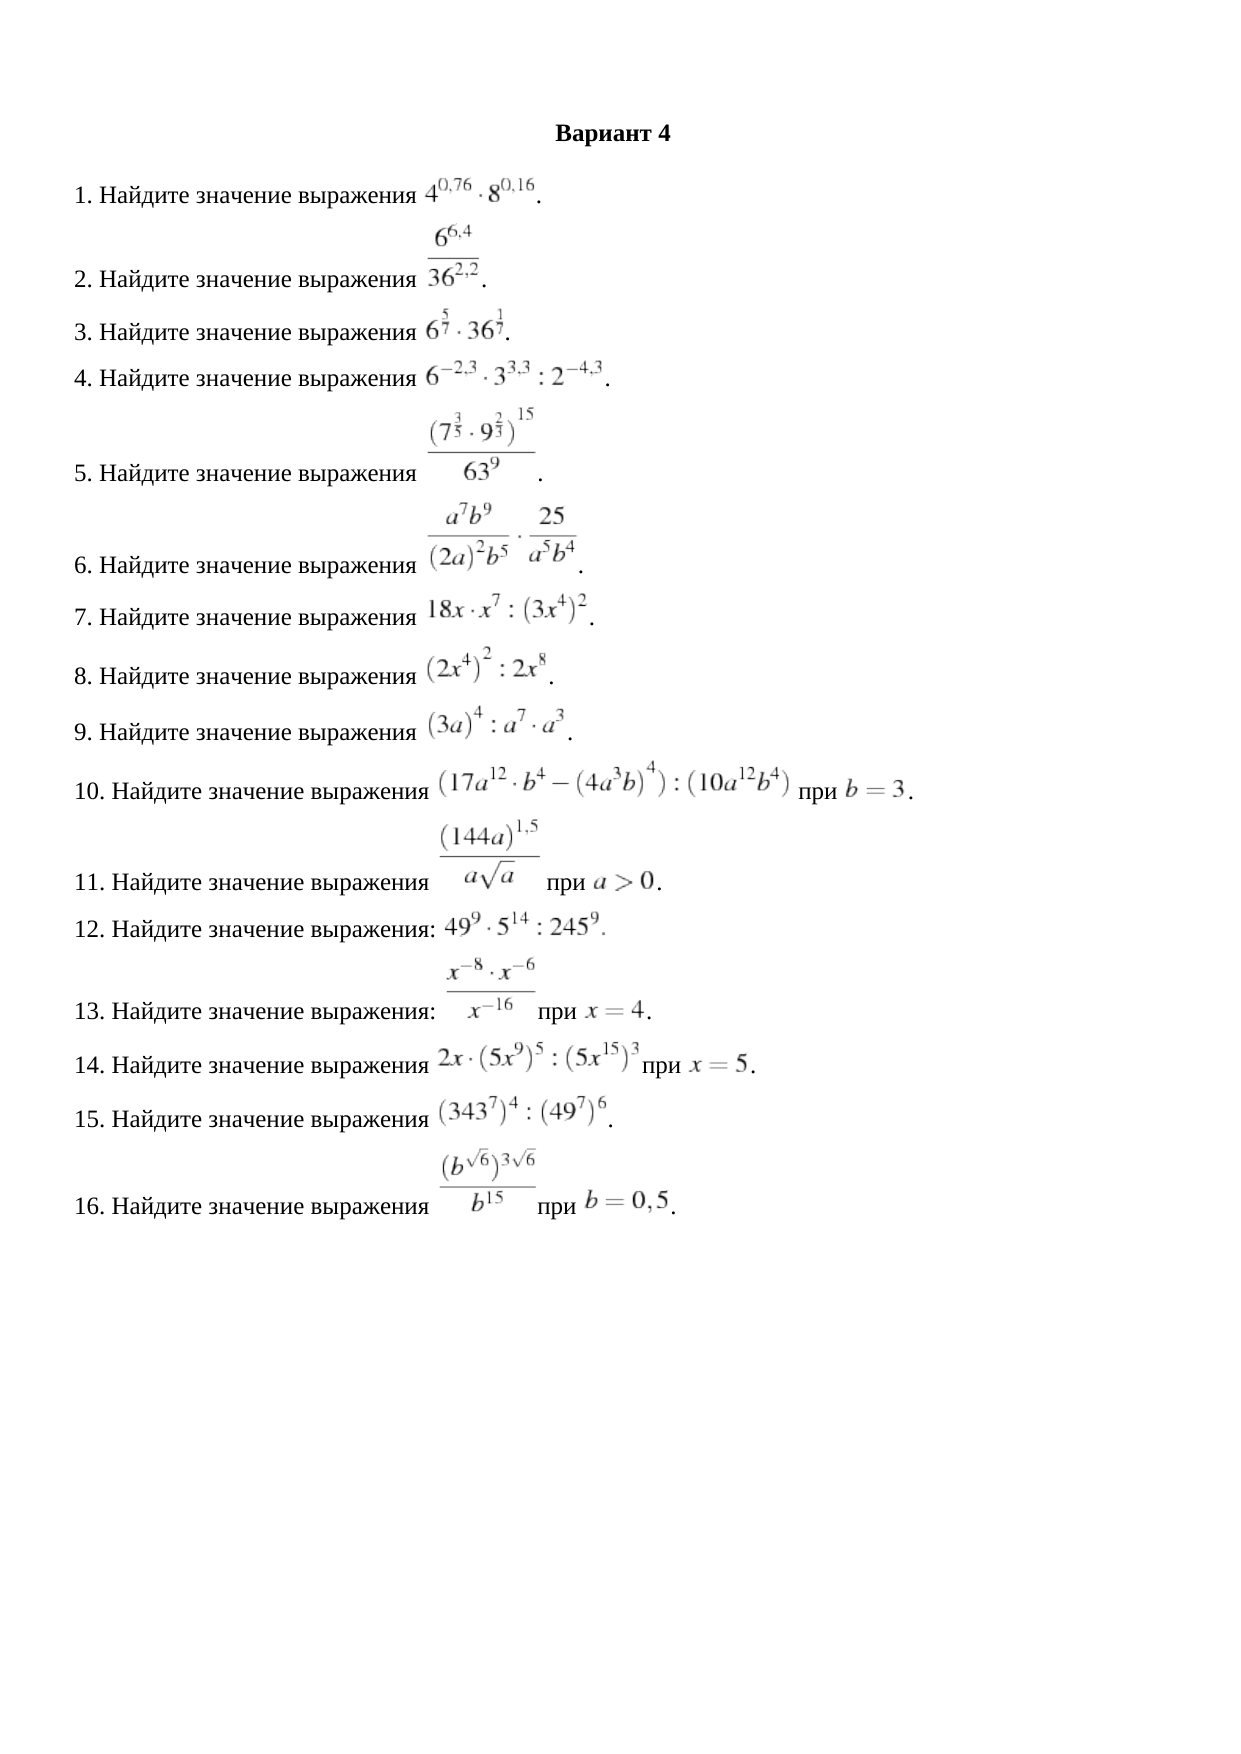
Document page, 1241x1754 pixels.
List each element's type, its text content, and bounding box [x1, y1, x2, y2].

text 6. Найдите значение выражения . [74, 501, 1152, 578]
text 13. Найдите значение выражения: при . [74, 957, 1152, 1025]
picture [423, 592, 589, 626]
picture [423, 360, 605, 387]
picture [423, 307, 505, 341]
text 16. Найдите значение выражения при . [74, 1147, 1152, 1220]
picture [583, 997, 646, 1020]
text 15. Найдите значение выражения . [74, 1093, 1152, 1133]
picture [442, 910, 610, 937]
picture [843, 777, 908, 799]
text 8. Найдите значение выражения . [74, 645, 1152, 690]
picture [423, 406, 538, 482]
picture [435, 760, 792, 799]
picture [423, 645, 548, 685]
text 11. Найдите значение выражения при . [74, 819, 1152, 896]
text 3. Найдите значение выражения . [74, 307, 1152, 346]
picture [423, 223, 481, 288]
picture [442, 956, 538, 1020]
text 2. Найдите значение выражения . [74, 223, 1152, 293]
picture [435, 1039, 642, 1074]
picture [582, 1188, 670, 1215]
text 7. Найдите значение выражения . [74, 593, 1152, 631]
picture [687, 1051, 750, 1074]
text 14. Найдите значение выражения при . [74, 1039, 1152, 1079]
picture [592, 868, 657, 891]
text 1. Найдите значение выражения . [74, 176, 1152, 209]
text 9. Найдите значение выражения . [74, 704, 1152, 746]
text 12. Найдите значение выражения: [74, 911, 1152, 942]
picture [435, 1093, 608, 1128]
picture [435, 818, 541, 891]
picture [435, 1147, 538, 1215]
text 5. Найдите значение выражения . [74, 406, 1152, 487]
picture [423, 501, 578, 573]
picture [423, 704, 567, 741]
picture [423, 175, 536, 204]
text Вариант 4 [74, 118, 1152, 147]
text 4. Найдите значение выражения . [74, 360, 1152, 392]
